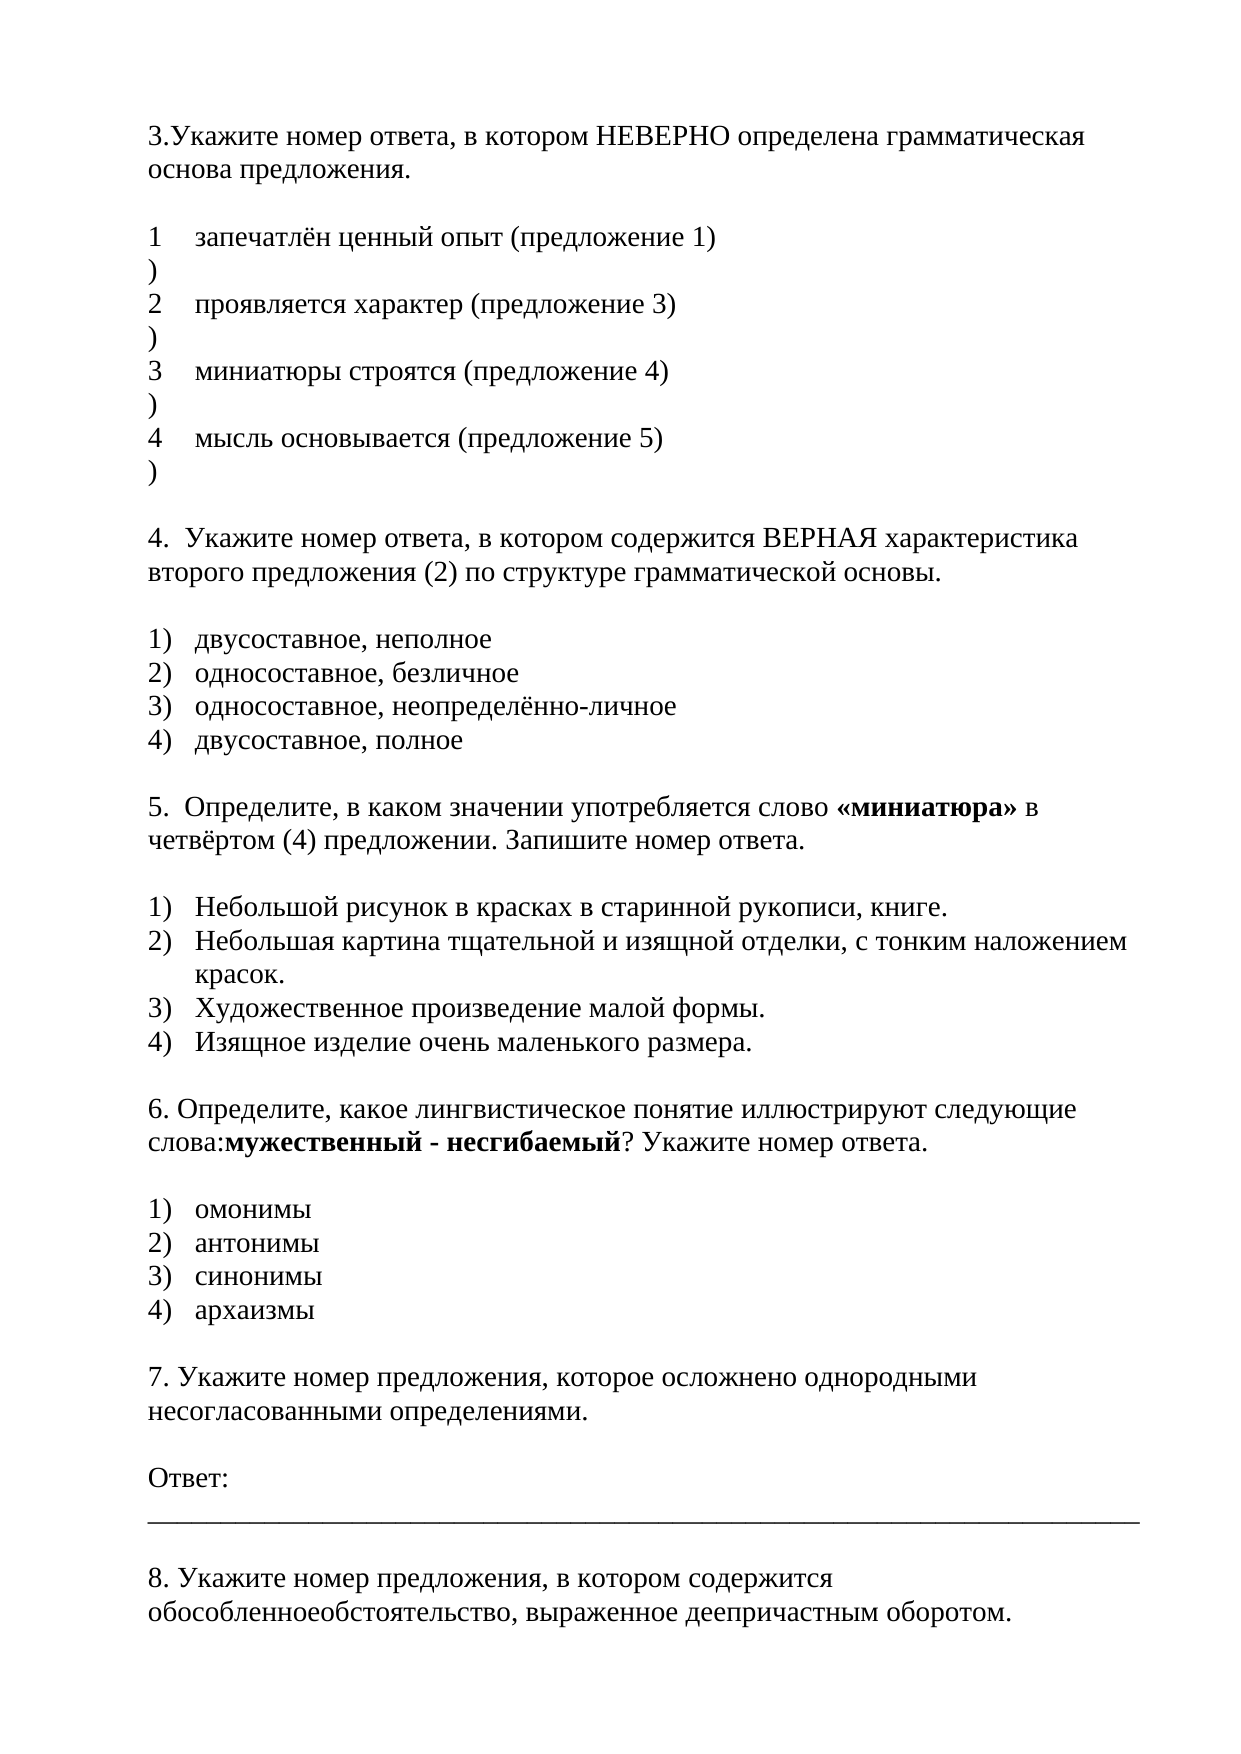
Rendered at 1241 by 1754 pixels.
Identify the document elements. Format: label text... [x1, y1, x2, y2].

table_cell проявляется характер (предложение 3) [183, 286, 727, 353]
table_cell мысль основывается (предложение 5) [183, 420, 727, 487]
table_header 1) [136, 890, 183, 923]
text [148, 1460, 1152, 1527]
text 4. Укажите номер ответа, в котором содержится ВЕРНАЯ характеристика второго предложения (2) по структуре грамматической основы. [148, 521, 1152, 588]
table_cell двусоставное, полное [183, 722, 688, 755]
text 6. Определите, какое лингвистическое понятие иллюстрируют следующие слова:мужественный - несгибаемый? Укажите номер ответа. [148, 1091, 1152, 1158]
table_cell 3) [136, 688, 183, 722]
table_cell односоставное, неопределённо-личное [183, 688, 688, 722]
table_cell 3) [136, 1259, 183, 1292]
table_cell Изящное изделие очень маленького размера. [183, 1024, 1163, 1057]
table_cell антонимы [183, 1225, 334, 1258]
table_header Небольшой рисунок в красках в старинной рукописи, книге. [183, 890, 1163, 923]
table_cell 2) [136, 1225, 183, 1258]
table_cell 4) [136, 1024, 183, 1057]
table_cell миниатюры строятся (предложение 4) [183, 353, 727, 420]
text 8. Укажите номер предложения, в котором содержится обособленноеобстоятельство, выраженное деепричастным оборотом. [148, 1560, 1152, 1627]
table_cell 3) [136, 353, 183, 420]
table_cell 2) [136, 923, 183, 990]
table_cell 2) [136, 655, 183, 688]
table_header 1) [136, 1191, 183, 1225]
table_cell синонимы [183, 1259, 334, 1292]
table_cell Небольшая картина тщательной и изящной отделки, с тонким наложением красок. [183, 923, 1163, 990]
table_header запечатлён ценный опыт (предложение 1) [183, 219, 727, 286]
table_header 1) [136, 219, 183, 286]
text 5. Определите, в каком значении употребляется слово «миниатюра» в четвёртом (4) предложении. Запишите номер ответа. [148, 789, 1152, 856]
table_cell 4) [136, 722, 183, 755]
table_cell Художественное произведение малой формы. [183, 990, 1163, 1024]
table_header двусоставное, неполное [183, 621, 688, 655]
table_cell 4) [136, 420, 183, 487]
text 7. Укажите номер предложения, которое осложнено однородными несогласованными определениями. [148, 1359, 1152, 1426]
table_cell 4) [136, 1292, 183, 1326]
table_header омонимы [183, 1191, 334, 1225]
table_cell 2) [136, 286, 183, 353]
table_header 1) [136, 621, 183, 655]
table_cell 3) [136, 990, 183, 1024]
table_cell архаизмы [183, 1292, 334, 1326]
table_cell односоставное, безличное [183, 655, 688, 688]
text 3.Укажите номер ответа, в котором НЕВЕРНО определена грамматическая основа предложения. [148, 118, 1152, 185]
